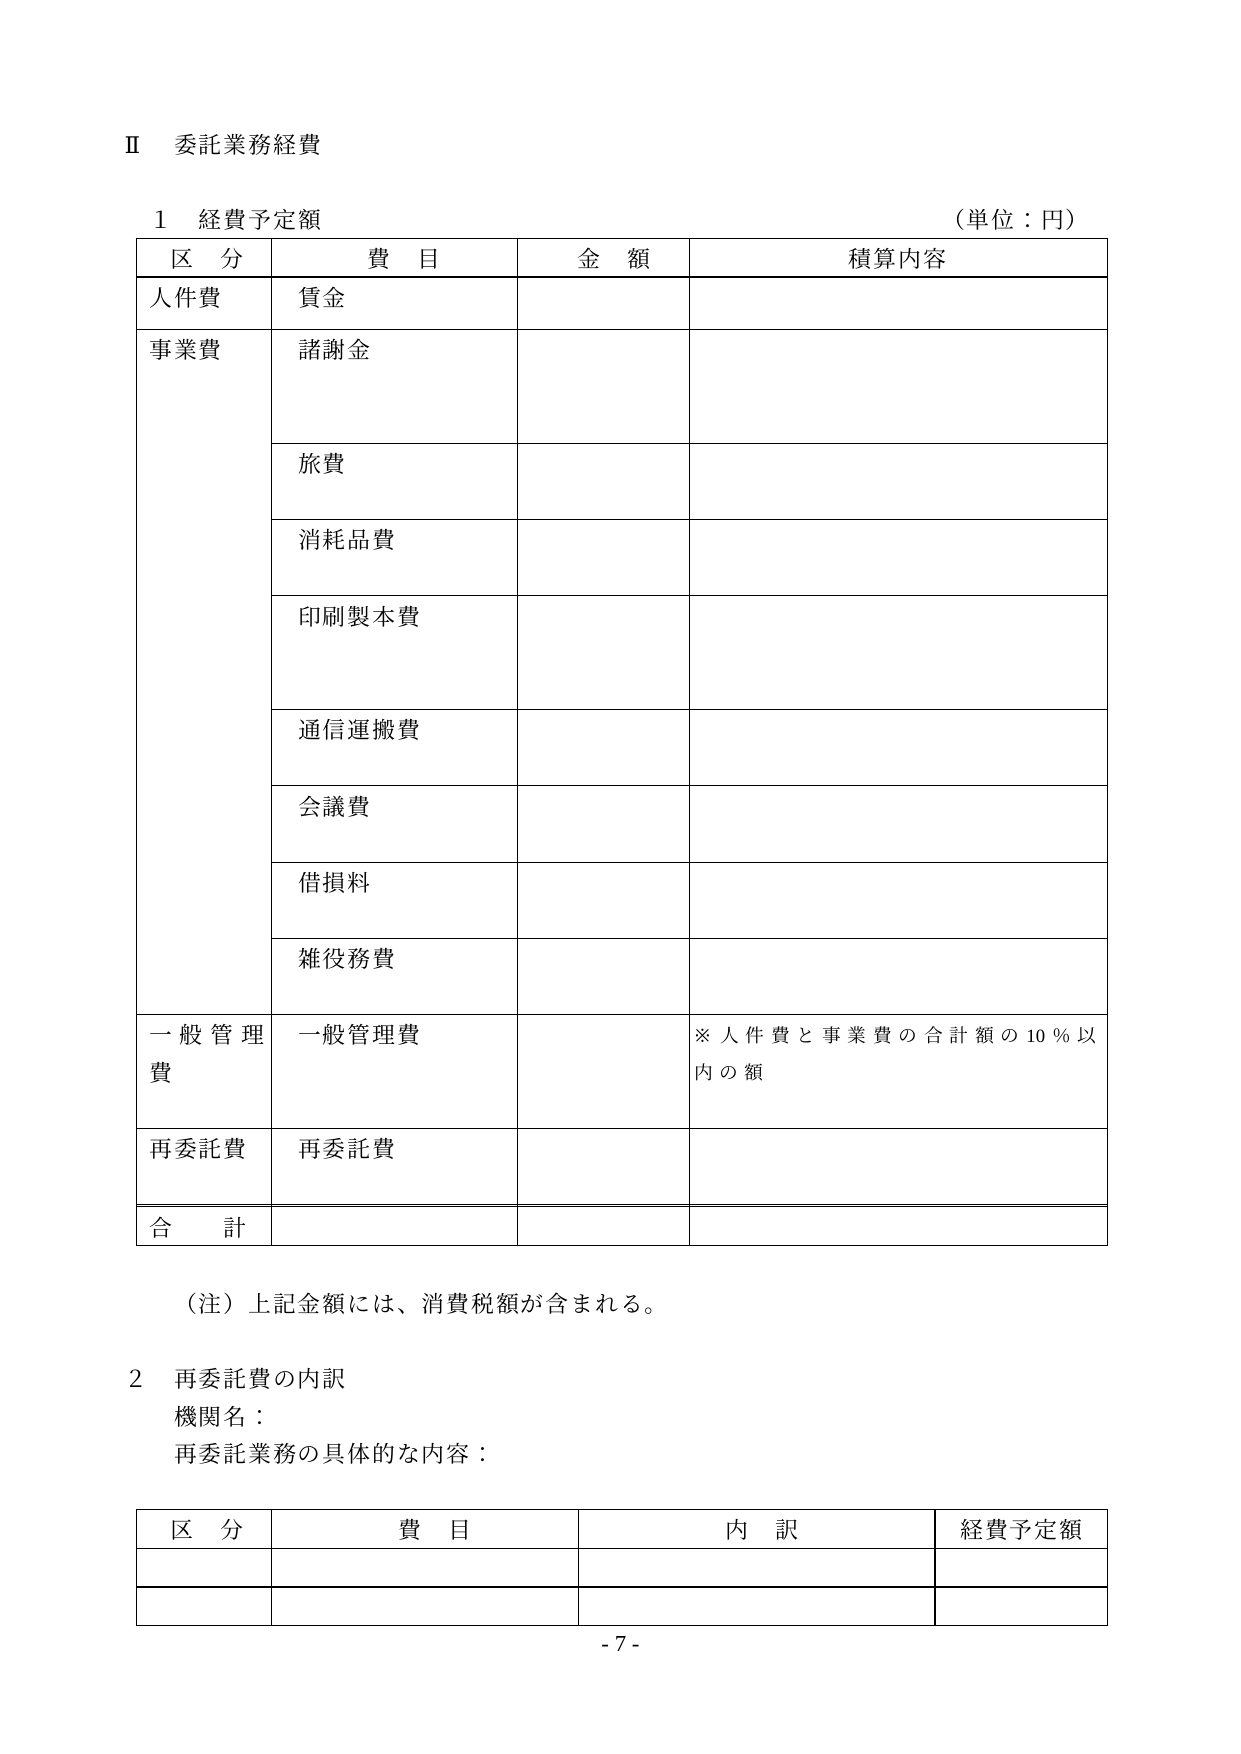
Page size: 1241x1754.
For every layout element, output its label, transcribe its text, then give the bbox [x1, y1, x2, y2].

table_cell [518, 596, 689, 709]
table_cell [137, 1588, 271, 1625]
table_header 金 額 [518, 239, 689, 276]
table_cell 印刷製本費 [272, 596, 517, 709]
table_cell 諸謝金 [272, 330, 517, 443]
table_cell [936, 1588, 1107, 1625]
text （注）上記金額には、消費税額が含まれる。 [124, 1283, 1116, 1321]
table_cell 旅費 [272, 444, 517, 519]
table_header 区 分 [137, 239, 271, 276]
table_cell [690, 1129, 1107, 1204]
table_cell 消耗品費 [272, 520, 517, 595]
table_cell [518, 330, 689, 443]
table_cell [690, 444, 1107, 519]
table_cell [690, 710, 1107, 785]
table_cell [936, 1549, 1107, 1586]
table_cell [690, 520, 1107, 595]
table_header 区 分 [137, 1510, 271, 1548]
table_cell [518, 1207, 689, 1245]
table_cell [579, 1588, 934, 1625]
table_cell [690, 1207, 1107, 1245]
table_cell 一般管理費 [137, 1015, 271, 1128]
table_cell [690, 939, 1107, 1014]
table_cell [272, 1588, 578, 1625]
table_cell [518, 1015, 689, 1128]
table_cell [690, 278, 1107, 329]
table_cell [518, 863, 689, 938]
table_header 経費予定額 [936, 1510, 1107, 1548]
table_header 費 目 [272, 1510, 578, 1548]
table_header 費 目 [272, 239, 517, 276]
table_cell 人件費 [137, 278, 271, 329]
table_cell ※人件費と事業費の合計額の10％以内の額 [690, 1015, 1107, 1128]
table_cell 合 計 [137, 1207, 271, 1245]
table_cell [518, 444, 689, 519]
table_cell [518, 278, 689, 329]
table_cell [518, 1129, 689, 1204]
table_cell [518, 786, 689, 862]
table_cell [272, 1549, 578, 1586]
table_cell [579, 1549, 934, 1586]
table_cell 一般管理費 [272, 1015, 517, 1128]
table_cell [518, 520, 689, 595]
table_cell [137, 1549, 271, 1586]
table_cell [690, 330, 1107, 443]
text Ⅱ 委託業務経費 [124, 125, 1116, 162]
table_cell [518, 710, 689, 785]
table_cell 通信運搬費 [272, 710, 517, 785]
table_cell 雑役務費 [272, 939, 517, 1014]
text 機関名： [124, 1396, 1116, 1434]
table_cell 再委託費 [137, 1129, 271, 1204]
table_cell [272, 1207, 517, 1245]
table_cell [690, 596, 1107, 709]
table_cell 再委託費 [272, 1129, 517, 1204]
table_cell 借損料 [272, 863, 517, 938]
table_cell 賃金 [272, 278, 517, 329]
table_cell 会議費 [272, 786, 517, 862]
text 再委託業務の具体的な内容： [124, 1434, 1116, 1472]
table_cell 事業費 [137, 330, 271, 1014]
table_cell [518, 939, 689, 1014]
table_header 積算内容 [690, 239, 1107, 276]
text ２ 再委託費の内訳 [124, 1359, 1116, 1396]
text １ 経費予定額 （単位：円） [124, 200, 1116, 238]
table_header 内 訳 [579, 1510, 934, 1548]
table_cell [690, 863, 1107, 938]
table_cell [690, 786, 1107, 862]
